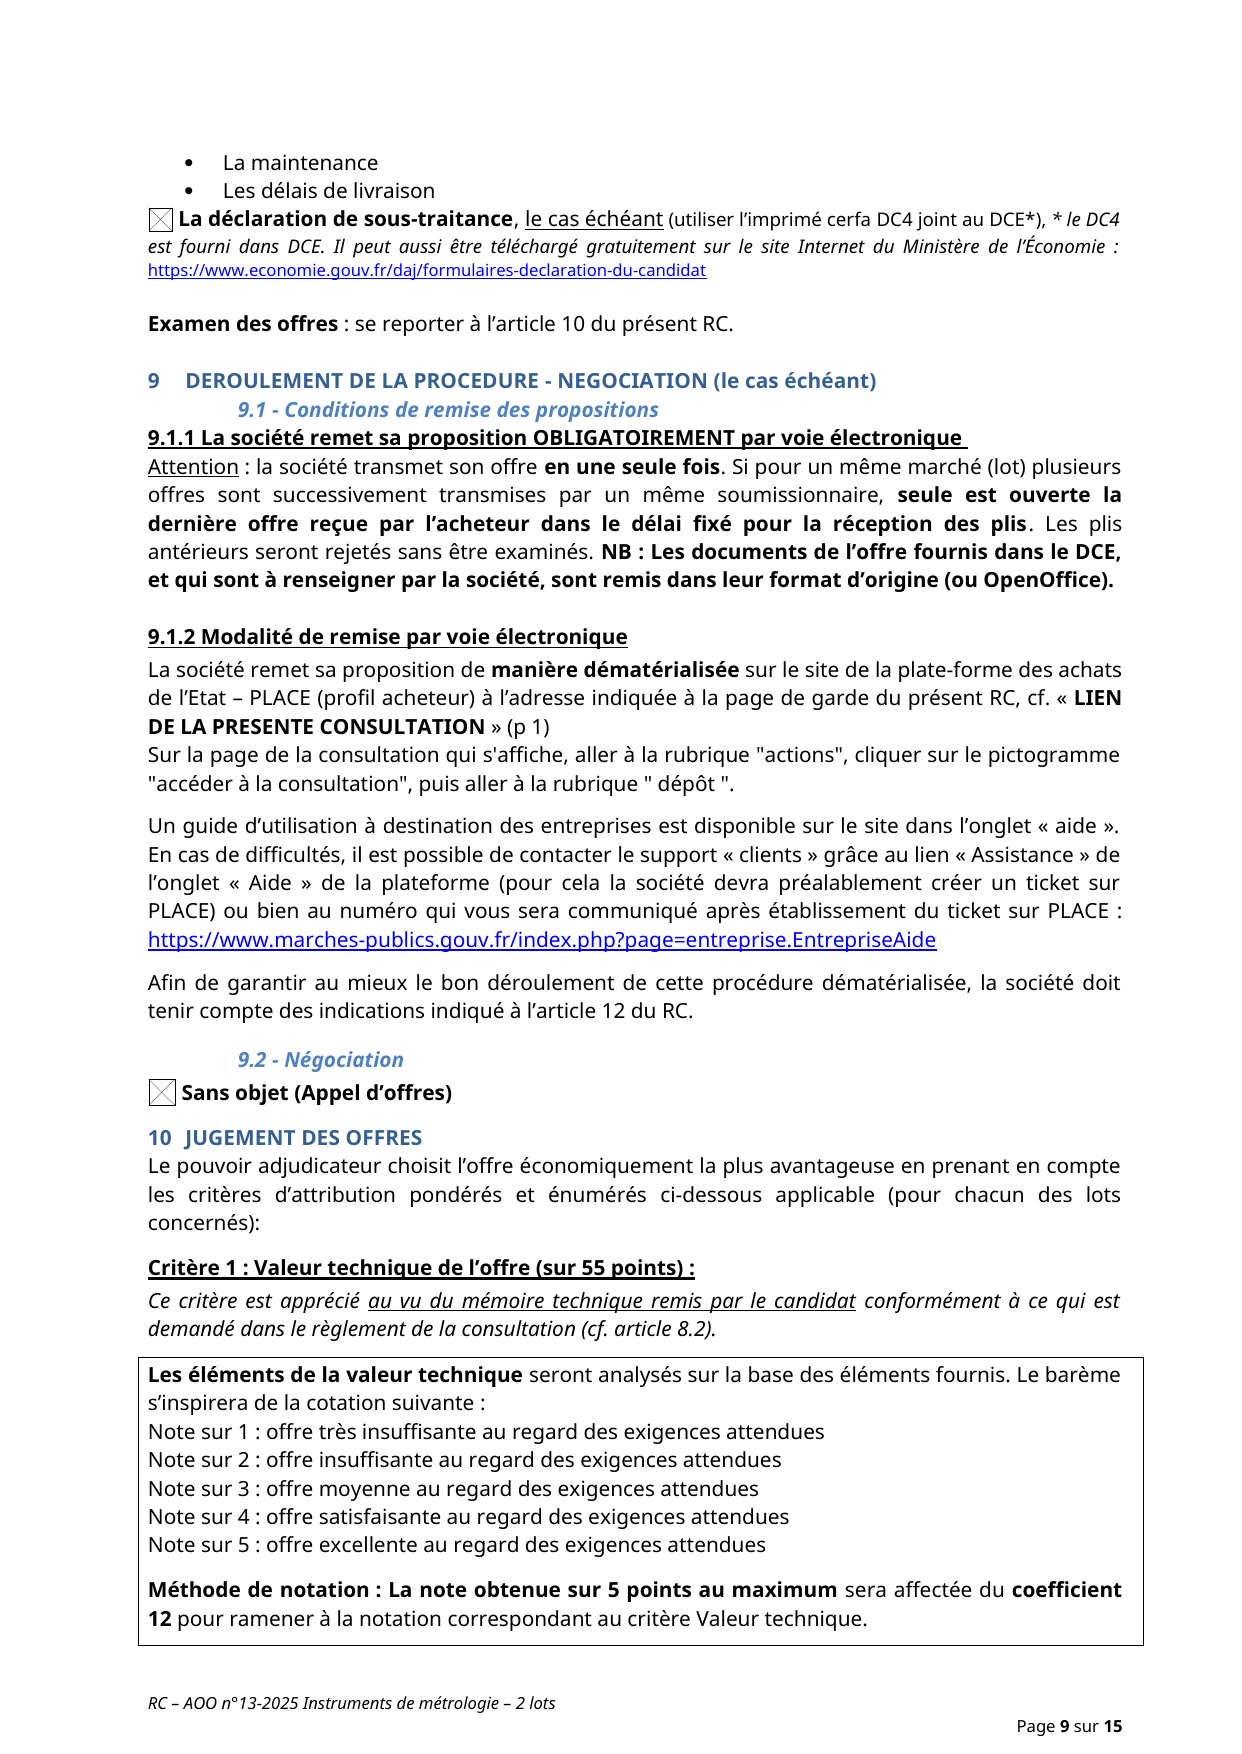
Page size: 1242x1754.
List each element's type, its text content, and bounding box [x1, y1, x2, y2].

text 9.1.1 La société remet sa proposition OBLIGATOIREMENT par voie électronique [148, 423, 1122, 452]
text Un guide d’utilisation à destination des entreprises est disponible sur le site dans l’onglet « aide ». En cas de difficultés, il est possible de contacter le support « clients » grâce au lien « Assistance » de l’onglet « Aide » de la plateforme (pour cela la société devra préalablement créer un ticket sur PLACE) ou bien au numéro qui vous sera communiqué après établissement du ticket sur PLACE : https://www.marches-publics.gouv.fr/index.php?page=entreprise.EntrepriseAide [148, 811, 1122, 953]
subtitle JUGEMENT DES OFFRES [148, 1123, 1122, 1152]
text Sans objet (Appel d’offres) [175, 1078, 1122, 1106]
text Afin de garantir au mieux le bon déroulement de cette procédure dématérialisée, la société doit tenir compte des indications indiqué à l’article 12 du RC. [148, 968, 1122, 1024]
list Critère 1 : Valeur technique de l’offre (sur 55 points) : [148, 1253, 1122, 1282]
text Note sur 2 : offre insuffisante au regard des exigences attendues [148, 1445, 1122, 1474]
subtitle 9.2 - Négociation [238, 1045, 1122, 1074]
text Note sur 3 : offre moyenne au regard des exigences attendues [148, 1474, 1122, 1502]
subtitle 9.1 - Conditions de remise des propositions [238, 395, 1122, 423]
text La société remet sa proposition de manière dématérialisée sur le site de la plate-forme des achats de l’Etat – PLACE (profil acheteur) à l’adresse indiquée à la page de garde du présent RC, cf. « LIEN DE LA PRESENTE CONSULTATION » (p 1) [148, 655, 1122, 740]
list Les délais de livraison [185, 176, 1122, 204]
text Examen des offres : se reporter à l’article 10 du présent RC. [148, 309, 1122, 338]
text La déclaration de sous-traitance, le cas échéant (utiliser l’imprimé cerfa DC4 joint au DCE*), * le DC4 est fourni dans DCE. Il peut aussi être téléchargé gratuitement sur le site Internet du Ministère de l’Économie : https://www.economie.gouv.fr/daj/formulaires-declaration-du-candidat [148, 204, 1122, 281]
text Les éléments de la valeur technique seront analysés sur la base des éléments fournis. Le barème s’inspirera de la cotation suivante : [139, 1358, 1143, 1417]
text Méthode de notation : La note obtenue sur 5 points au maximum sera affectée du coefficient 12 pour ramener à la notation correspondant au critère Valeur technique. [139, 1572, 1143, 1632]
subtitle DEROULEMENT DE LA PROCEDURE - NEGOCIATION (le cas échéant) [148, 366, 1122, 395]
text Sur la page de la consultation qui s'affiche, aller à la rubrique "actions", cliquer sur le pictogramme "accéder à la consultation", puis aller à la rubrique " dépôt ". [148, 740, 1122, 797]
text Note sur 1 : offre très insuffisante au regard des exigences attendues [148, 1417, 1122, 1445]
list Ce critère est apprécié au vu du mémoire technique remis par le candidat conformément à ce qui est demandé dans le règlement de la consultation (cf. article 8.2). [148, 1286, 1122, 1343]
text 9.1.2 Modalité de remise par voie électronique [148, 622, 1122, 651]
text Le pouvoir adjudicateur choisit l’offre économiquement la plus avantageuse en prenant en compte les critères d’attribution pondérés et énumérés ci-dessous applicable (pour chacun des lots concernés): [148, 1152, 1122, 1237]
list La maintenance [185, 148, 1122, 176]
text Note sur 5 : offre excellente au regard des exigences attendues [148, 1531, 1122, 1559]
text Attention : la société transmet son offre en une seule fois. Si pour un même marché (lot) plusieurs offres sont successivement transmises par un même soumissionnaire, seule est ouverte la dernière offre reçue par l’acheteur dans le délai fixé pour la réception des plis. Les plis antérieurs seront rejetés sans être examinés. NB : Les documents de l’offre fournis dans le DCE, et qui sont à renseigner par la société, sont remis dans leur format d’origine (ou OpenOffice). [148, 452, 1122, 594]
text Note sur 4 : offre satisfaisante au regard des exigences attendues [148, 1502, 1122, 1531]
